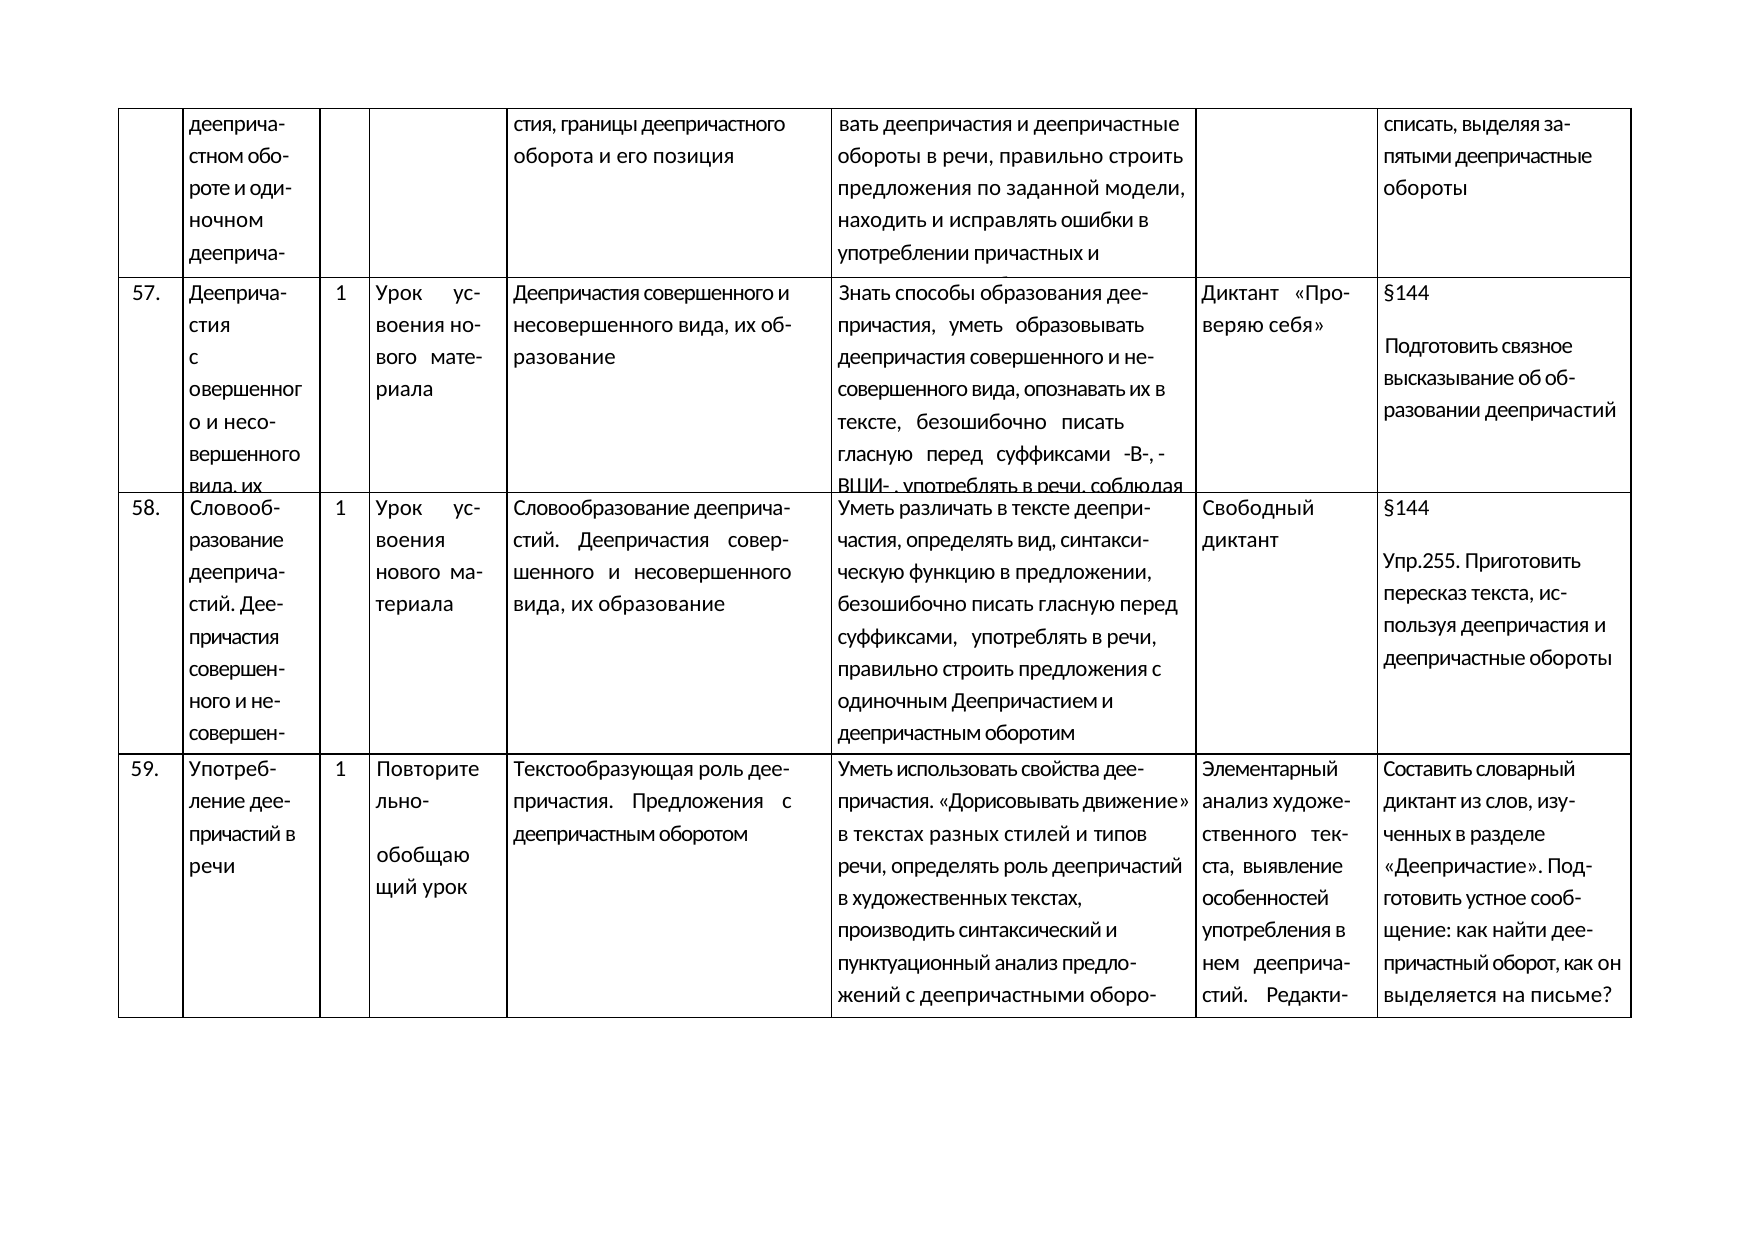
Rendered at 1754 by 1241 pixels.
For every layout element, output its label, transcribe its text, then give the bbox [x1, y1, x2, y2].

table_cell 59. [119, 755, 182, 1016]
table_header списать, выделяя запятыми деепричастные обороты [1378, 109, 1630, 276]
table_cell 58. [119, 493, 182, 753]
table_header [119, 109, 182, 276]
table_cell Свободный диктант [1197, 493, 1377, 753]
table_cell Знать способы образования деепричастия, уметь образовывать деепричастия совершенного и несовершенного вида, опознавать их в тексте, безошибочно писать гласную перед суффиксами -В-, -ВШИ- , употреблять в речи, соблюдая орфоэпические и грамматические нормы [832, 278, 1195, 491]
table_cell Словообразование деепричастий. Деепричастия совершенного и несовершенного вида, их образование [508, 493, 831, 753]
table_cell Элементарный анализ художественного текста, выявление особенностей употребления в нем деепричастий. Редактирование текста [1197, 755, 1377, 1016]
table_cell §144 Упр.255. Приготовить пересказ текста, используя деепричастия и деепричастные обороты [1378, 493, 1630, 753]
table_cell Текстообразующая роль деепричастия. Предложения с деепричастным оборотом [508, 755, 831, 1016]
table_cell Диктант «Проверяю себя» [1197, 278, 1377, 491]
table_cell Урок усвоения нового материала [370, 493, 506, 753]
table_cell Словообразование деепричастий. Деепричастия совершенного и несовершенного вида, их образование [184, 493, 319, 753]
table_cell 1 [321, 278, 369, 491]
table_header стия, границы деепричастного оборота и его позиция [508, 109, 831, 276]
table_cell Урок усвоения нового материала [370, 278, 506, 491]
table_cell Деепричастия совершенного и несовершенного вида, их образование [184, 278, 319, 491]
table_cell Деепричастия совершенного и несовершенного вида, их образование [508, 278, 831, 491]
table_header [370, 109, 506, 276]
table_cell §144 Подготовить связное высказывание об образовании деепричастий [1378, 278, 1630, 491]
table_cell 1 [321, 755, 369, 1016]
table_cell 1 [321, 493, 369, 753]
table_cell Уметь различать в тексте деепричастия, определять вид, синтаксическую функцию в предложении, безошибочно писать гласную перед суффиксами, употреблять в речи, правильно строить предложения с одиночным Деепричастием и деепричастным оборотим [832, 493, 1195, 753]
table_cell Составить словарный диктант из слов, изученных в разделе «Деепричастие». Подготовить устное сообщение: как найти деепричастный оборот, как он выделяется на письме? [1378, 755, 1630, 1016]
table_header вать деепричастия и деепричастные обороты в речи, правильно строить предложения по заданной модели, находить и исправлять ошибки в употреблении причастных и деепричастных оборотов [832, 109, 1195, 276]
table_header [1197, 109, 1377, 276]
table_header [321, 109, 369, 276]
table_header деепричастном обороте и одиночном деепричастии [184, 109, 319, 276]
table_cell 57. [119, 278, 182, 491]
table_cell Употребление деепричастий в речи [184, 755, 319, 1016]
table_cell Повторительно- обобщающий урок [370, 755, 506, 1016]
table_cell Уметь использовать свойства деепричастия. «Дорисовывать движение» в текстах разных стилей и типов речи, определять роль деепричастий в художественных текстах, производить синтаксический и пунктуационный анализ предложений с деепричастными оборотами, уместно употреблять фразеологизмы, включающие в свой состав деепричастия [832, 755, 1195, 1016]
